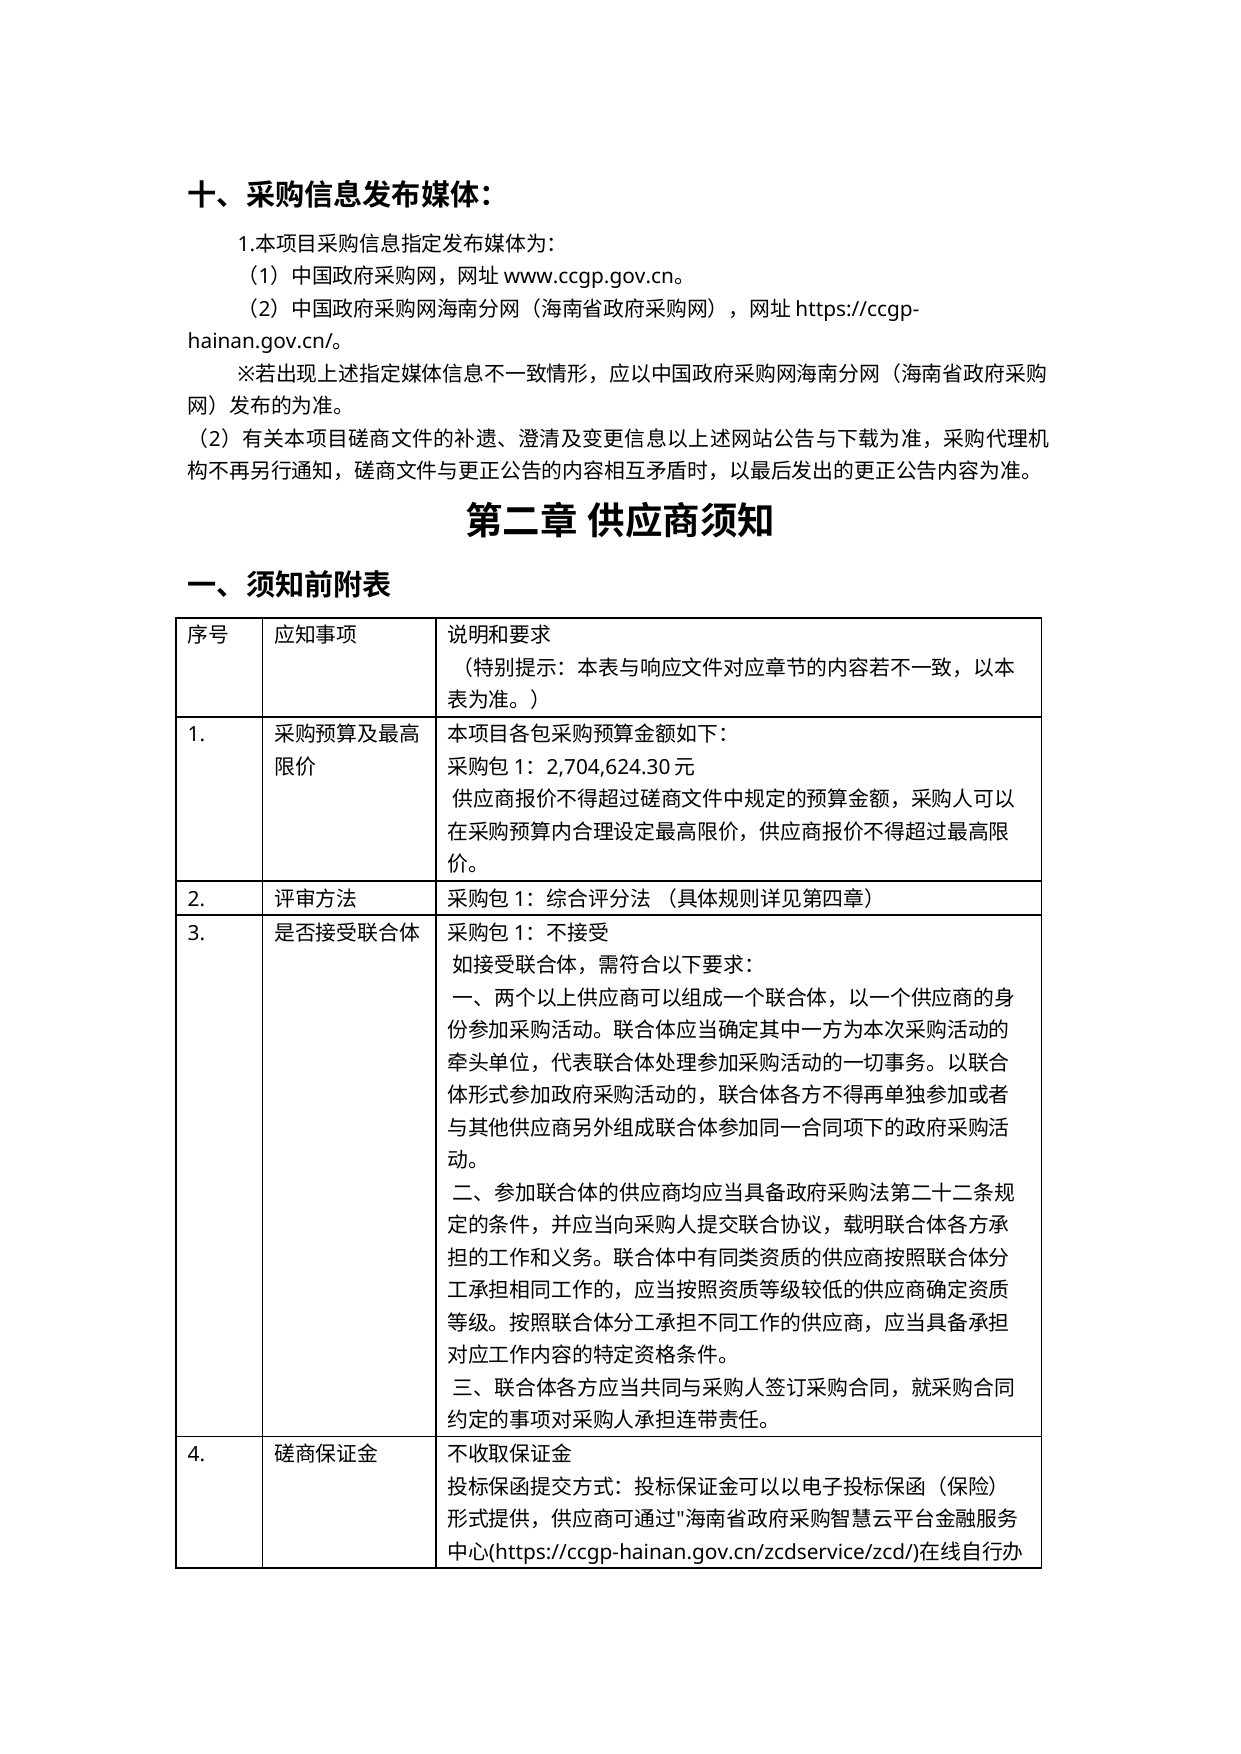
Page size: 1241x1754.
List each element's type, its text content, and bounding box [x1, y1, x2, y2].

table_header 应知事项 [263, 619, 435, 716]
text （1）中国政府采购网，网址www.ccgp.gov.cn。 [187, 259, 1053, 292]
table_cell 采购包1：不接受 如接受联合体，需符合以下要求： 一、两个以上供应商可以组成一个联合体，以一个供应商的身份参加采购活动。联合体应当确定其中一方为本次采购活动的牵头单位，代表联合体处理参加采购活动的一切事务。以联合体形式参加政府采购活动的，联合体各方不得再单独参加或者与其他供应商另外组成联合体参加同一合同项下的政府采购活动。 二、参加联合体的供应商均应当具备政府采购法第二十二条规定的条件，并应当向采购人提交联合协议，载明联合体各方承担的工作和义务。联合体中有同类资质的供应商按照联合体分工承担相同工作的，应当按照资质等级较低的供应商确定资质等级。按照联合体分工承担不同工作的供应商，应当具备承担对应工作内容的特定资格条件。 三、联合体各方应当共同与采购人签订采购合同，就采购合同约定的事项对采购人承担连带责任。 [437, 916, 1041, 1436]
table_cell 磋商保证金 [263, 1437, 435, 1567]
table_cell 是否接受联合体 [263, 916, 435, 1436]
text 一、须知前附表 [187, 552, 1053, 617]
table_header 序号 [177, 619, 262, 716]
table_cell 3. [177, 916, 262, 1436]
text 十、采购信息发布媒体： [187, 162, 1053, 227]
table_cell 4. [177, 1437, 262, 1567]
table_cell 本项目各包采购预算金额如下： 采购包1：2,704,624.30元 供应商报价不得超过磋商文件中规定的预算金额，采购人可以在采购预算内合理设定最高限价，供应商报价不得超过最高限价。 [437, 718, 1041, 880]
table_cell 采购预算及最高限价 [263, 718, 435, 880]
text ※若出现上述指定媒体信息不一致情形，应以中国政府采购网海南分网（海南省政府采购网）发布的为准。 [187, 357, 1053, 422]
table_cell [437, 1437, 1041, 1567]
table_cell 采购包1：综合评分法 （具体规则详见第四章） [437, 882, 1041, 914]
text （2）中国政府采购网海南分网（海南省政府采购网），网址https://ccgp-hainan.gov.cn/。 [187, 292, 1053, 357]
text 第二章 供应商须知 [187, 487, 1053, 552]
text 1.本项目采购信息指定发布媒体为： [187, 227, 1053, 259]
table_cell 2. [177, 882, 262, 914]
table_header 说明和要求 （特别提示：本表与响应文件对应章节的内容若不一致，以本表为准。） [437, 619, 1041, 716]
table_cell 评审方法 [263, 882, 435, 914]
table_cell 1. [177, 718, 262, 880]
text （2）有关本项目磋商文件的补遗、澄清及变更信息以上述网站公告与下载为准，采购代理机构不再另行通知，磋商文件与更正公告的内容相互矛盾时，以最后发出的更正公告内容为准。 [187, 422, 1053, 487]
